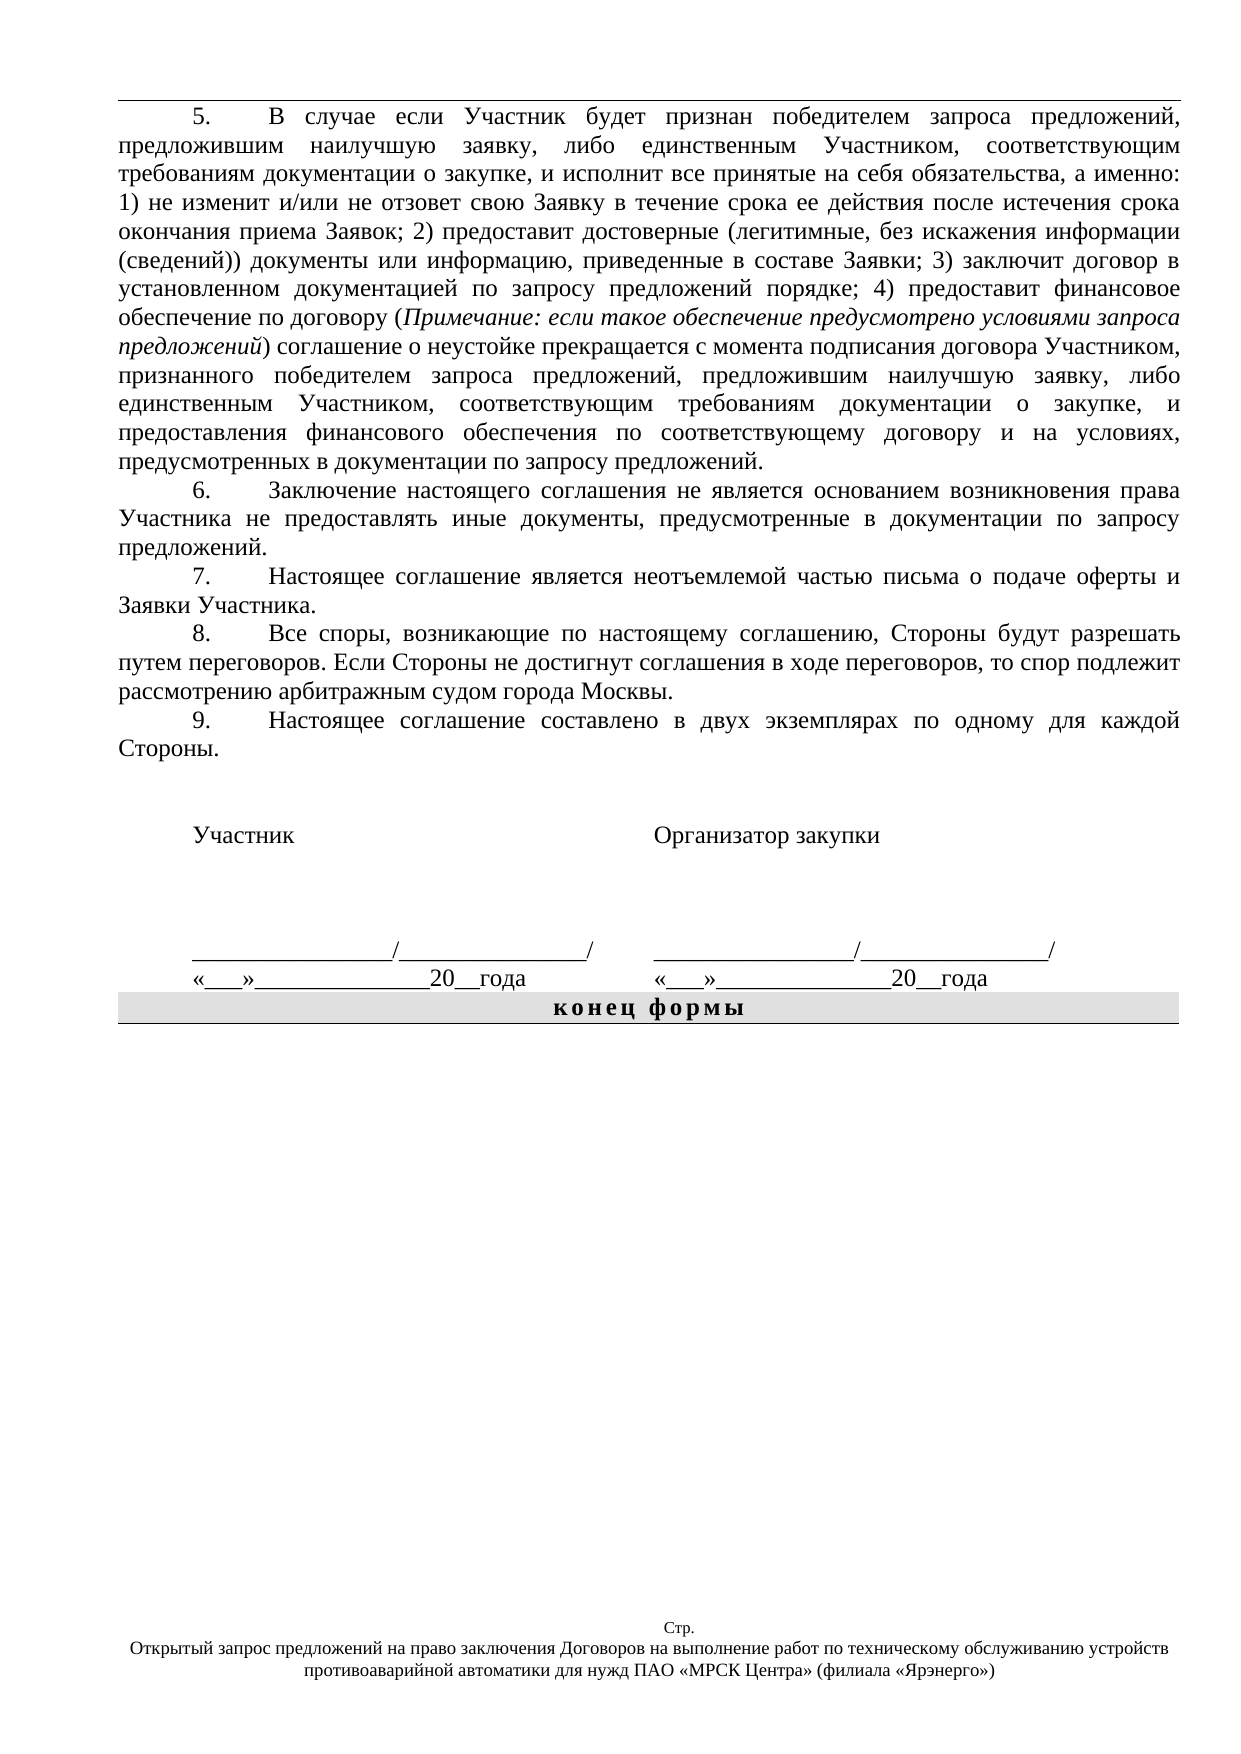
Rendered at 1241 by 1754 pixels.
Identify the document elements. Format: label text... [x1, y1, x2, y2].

table_cell ________________/_______________/ «___»______________20__года [643, 849, 1104, 992]
list Настоящее соглашение является неотъемлемой частью письма о подаче оферты и Заявки Участника. [118, 561, 1181, 618]
text конец формы [118, 992, 1179, 1023]
list В случае если Участник будет признан победителем запроса предложений, предложившим наилучшую заявку, либо единственным Участником, соответствующим требованиям документации о закупке, и исполнит все принятые на себя обязательства, а именно: 1) не изменит и/или не отзовет свою Заявку в течение срока ее действия после истечения срока окончания приема Заявок; 2) предоставит достоверные (легитимные, без искажения информации (сведений)) документы или информацию, приведенные в составе Заявки; 3) заключит договор в установленном документацией по запросу предложений порядке; 4) предоставит финансовое обеспечение по договору (Примечание: если такое обеспечение предусмотрено условиями запроса предложений) соглашение о неустойке прекращается с момента подписания договора Участником, признанного победителем запроса предложений, предложившим наилучшую заявку, либо единственным Участником, соответствующим требованиям документации о закупке, и предоставления финансового обеспечения по соответствующему договору и на условиях, предусмотренных в документации по запросу предложений. [118, 101, 1181, 475]
table_cell ________________/_______________/ «___»______________20__года [181, 849, 642, 992]
table_header Организатор закупки [643, 820, 1104, 848]
list Настоящее соглашение составлено в двух экземплярах по одному для каждой Стороны. [118, 705, 1181, 762]
list Все споры, возникающие по настоящему соглашению, Стороны будут разрешать путем переговоров. Если Стороны не достигнут соглашения в ходе переговоров, то спор подлежит рассмотрению арбитражным судом города Москвы. [118, 618, 1181, 705]
table_header Участник [181, 820, 642, 848]
list Заключение настоящего соглашения не является основанием возникновения права Участника не предоставлять иные документы, предусмотренные в документации по запросу предложений. [118, 475, 1181, 561]
